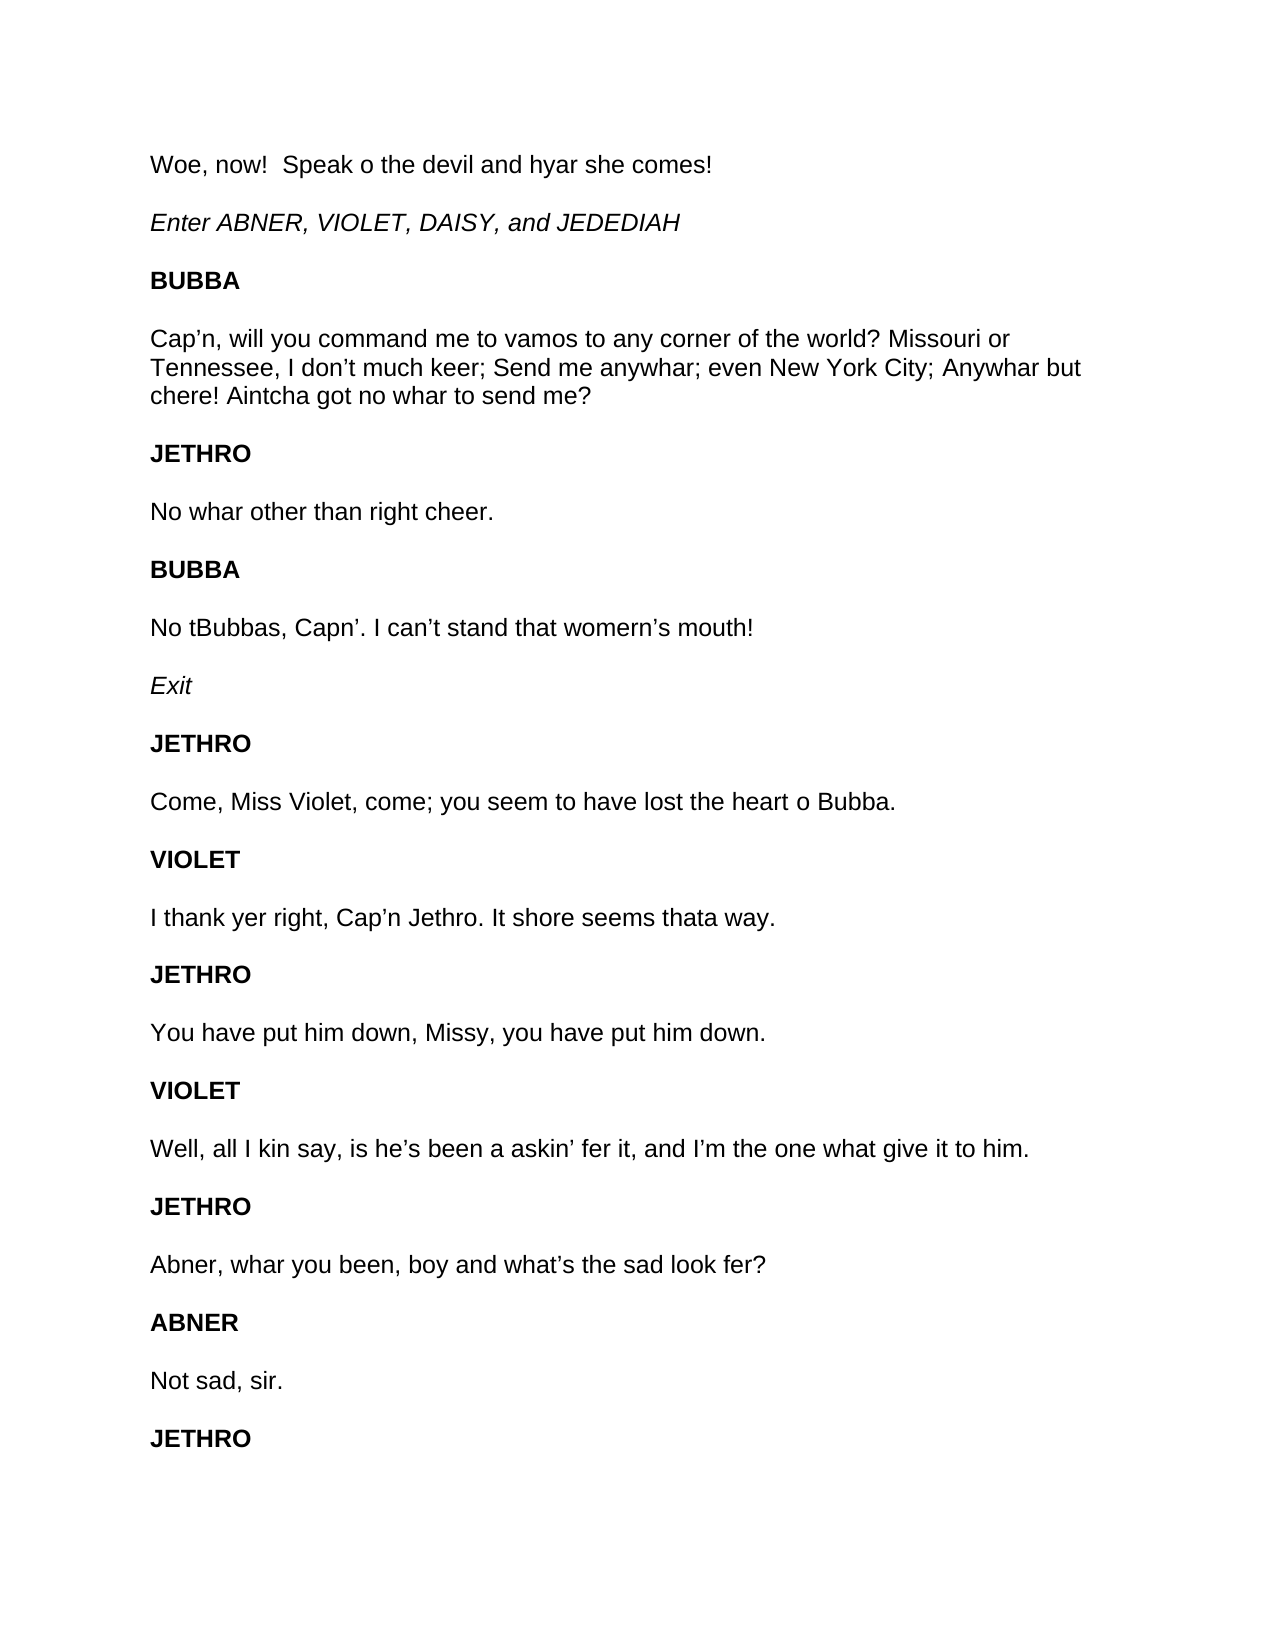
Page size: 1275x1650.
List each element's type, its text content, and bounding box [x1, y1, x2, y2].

text ABNER [150, 1308, 1125, 1337]
text You have put him down, Missy, you have put him down. [150, 1018, 1125, 1047]
text BUBBA [150, 555, 1125, 584]
text BUBBA [150, 266, 1125, 294]
text JETHRO [150, 1192, 1125, 1221]
text JETHRO [150, 729, 1125, 757]
text JETHRO [150, 960, 1125, 989]
text Woe, now! Speak o the devil and hyar she comes! [150, 150, 1125, 179]
text Come, Miss Violet, come; you seem to have lost the heart o Bubba. [150, 787, 1125, 815]
text Enter ABNER, VIOLET, DAISY, and JEDEDIAH [150, 208, 1125, 237]
text Exit [150, 671, 1125, 699]
text Cap’n, will you command me to vamos to any corner of the world? Missouri or Tennessee, I don’t much keer; Send me anywhar; even New York City; Anywhar but chere! Aintcha got no whar to send me? [150, 324, 1125, 410]
text I thank yer right, Cap’n Jethro. It shore seems thata way. [150, 902, 1125, 931]
text JETHRO [150, 1424, 1125, 1452]
text Not sad, sir. [150, 1366, 1125, 1394]
text JETHRO [150, 439, 1125, 468]
text VIOLET [150, 844, 1125, 873]
text VIOLET [150, 1076, 1125, 1105]
text No tBubbas, Capn’. I can’t stand that womern’s mouth! [150, 613, 1125, 642]
text Well, all I kin say, is he’s been a askin’ fer it, and I’m the one what give it to him. [150, 1134, 1125, 1163]
text Abner, whar you been, boy and what’s the sad look fer? [150, 1250, 1125, 1279]
text No whar other than right cheer. [150, 497, 1125, 526]
